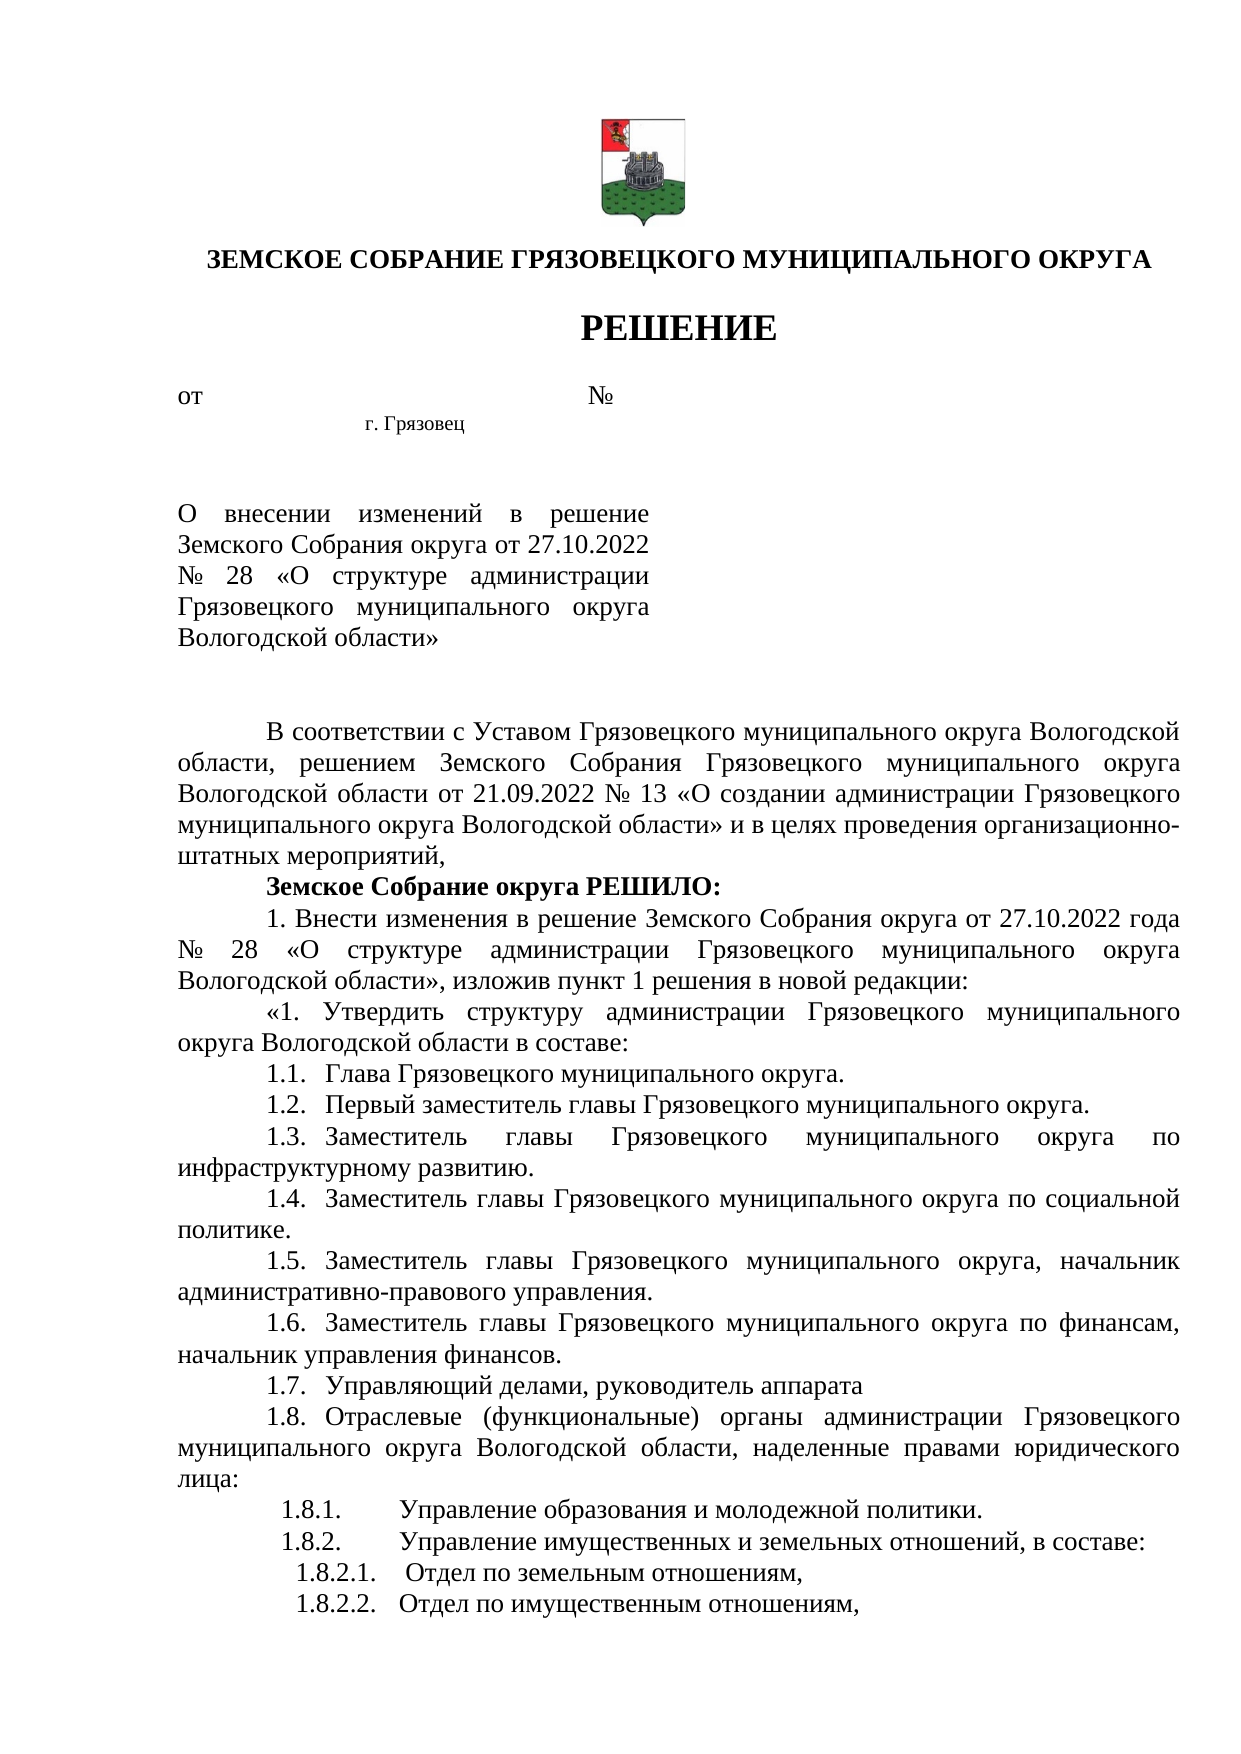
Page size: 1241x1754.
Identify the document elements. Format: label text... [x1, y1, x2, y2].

list Управляющий делами, руководитель аппарата [177, 1369, 1181, 1400]
list Глава Грязовецкого муниципального округа. [177, 1057, 1181, 1088]
list Отдел по земельным отношениям, [177, 1556, 1181, 1587]
list Отдел по имущественным отношениям, [177, 1587, 1181, 1618]
list Управление образования и молодежной политики. [177, 1493, 1181, 1524]
list Заместитель главы Грязовецкого муниципального округа по инфраструктурному развитию. [177, 1120, 1181, 1182]
list Заместитель главы Грязовецкого муниципального округа по социальной политике. [177, 1182, 1181, 1244]
list Первый заместитель главы Грязовецкого муниципального округа. [177, 1088, 1181, 1120]
picture [600, 118, 686, 227]
text «1. Утвердить структуру администрации Грязовецкого муниципального округа Вологодской области в составе: [177, 995, 1181, 1057]
text В соответствии с Уставом Грязовецкого муниципального округа Вологодской области, решением Земского Собрания Грязовецкого муниципального округа Вологодской области от 21.09.2022 № 13 «О создании администрации Грязовецкого муниципального округа Вологодской области» и в целях проведения организационно-штатных мероприятий, [177, 715, 1181, 871]
text РЕШЕНИЕ [177, 305, 1181, 348]
text Земское Собрание округа РЕШИЛО: [177, 871, 1181, 902]
list Заместитель главы Грязовецкого муниципального округа, начальник административно-правового управления. [177, 1244, 1181, 1307]
text О внесении изменений в решение Земского Собрания округа от 27.10.2022 № 28 «О структуре администрации Грязовецкого муниципального округа Вологодской области» [177, 497, 650, 652]
list Управление имущественных и земельных отношений, в составе: [177, 1524, 1181, 1556]
list Отраслевые (функциональные) органы администрации Грязовецкого муниципального округа Вологодской области, наделенные правами юридического лица: [177, 1400, 1181, 1493]
text г. Грязовец [177, 410, 1181, 434]
text от № [177, 379, 1181, 410]
text 1. Внести изменения в решение Земского Собрания округа от 27.10.2022 года № 28 «О структуре администрации Грязовецкого муниципального округа Вологодской области», изложив пункт 1 решения в новой редакции: [177, 902, 1181, 995]
list Заместитель главы Грязовецкого муниципального округа по финансам, начальник управления финансов. [177, 1307, 1181, 1369]
text ЗЕМСКОЕ СОБРАНИЕ ГРЯЗОВЕЦКОГО МУНИЦИПАЛЬНОГО ОКРУГА [177, 243, 1181, 274]
